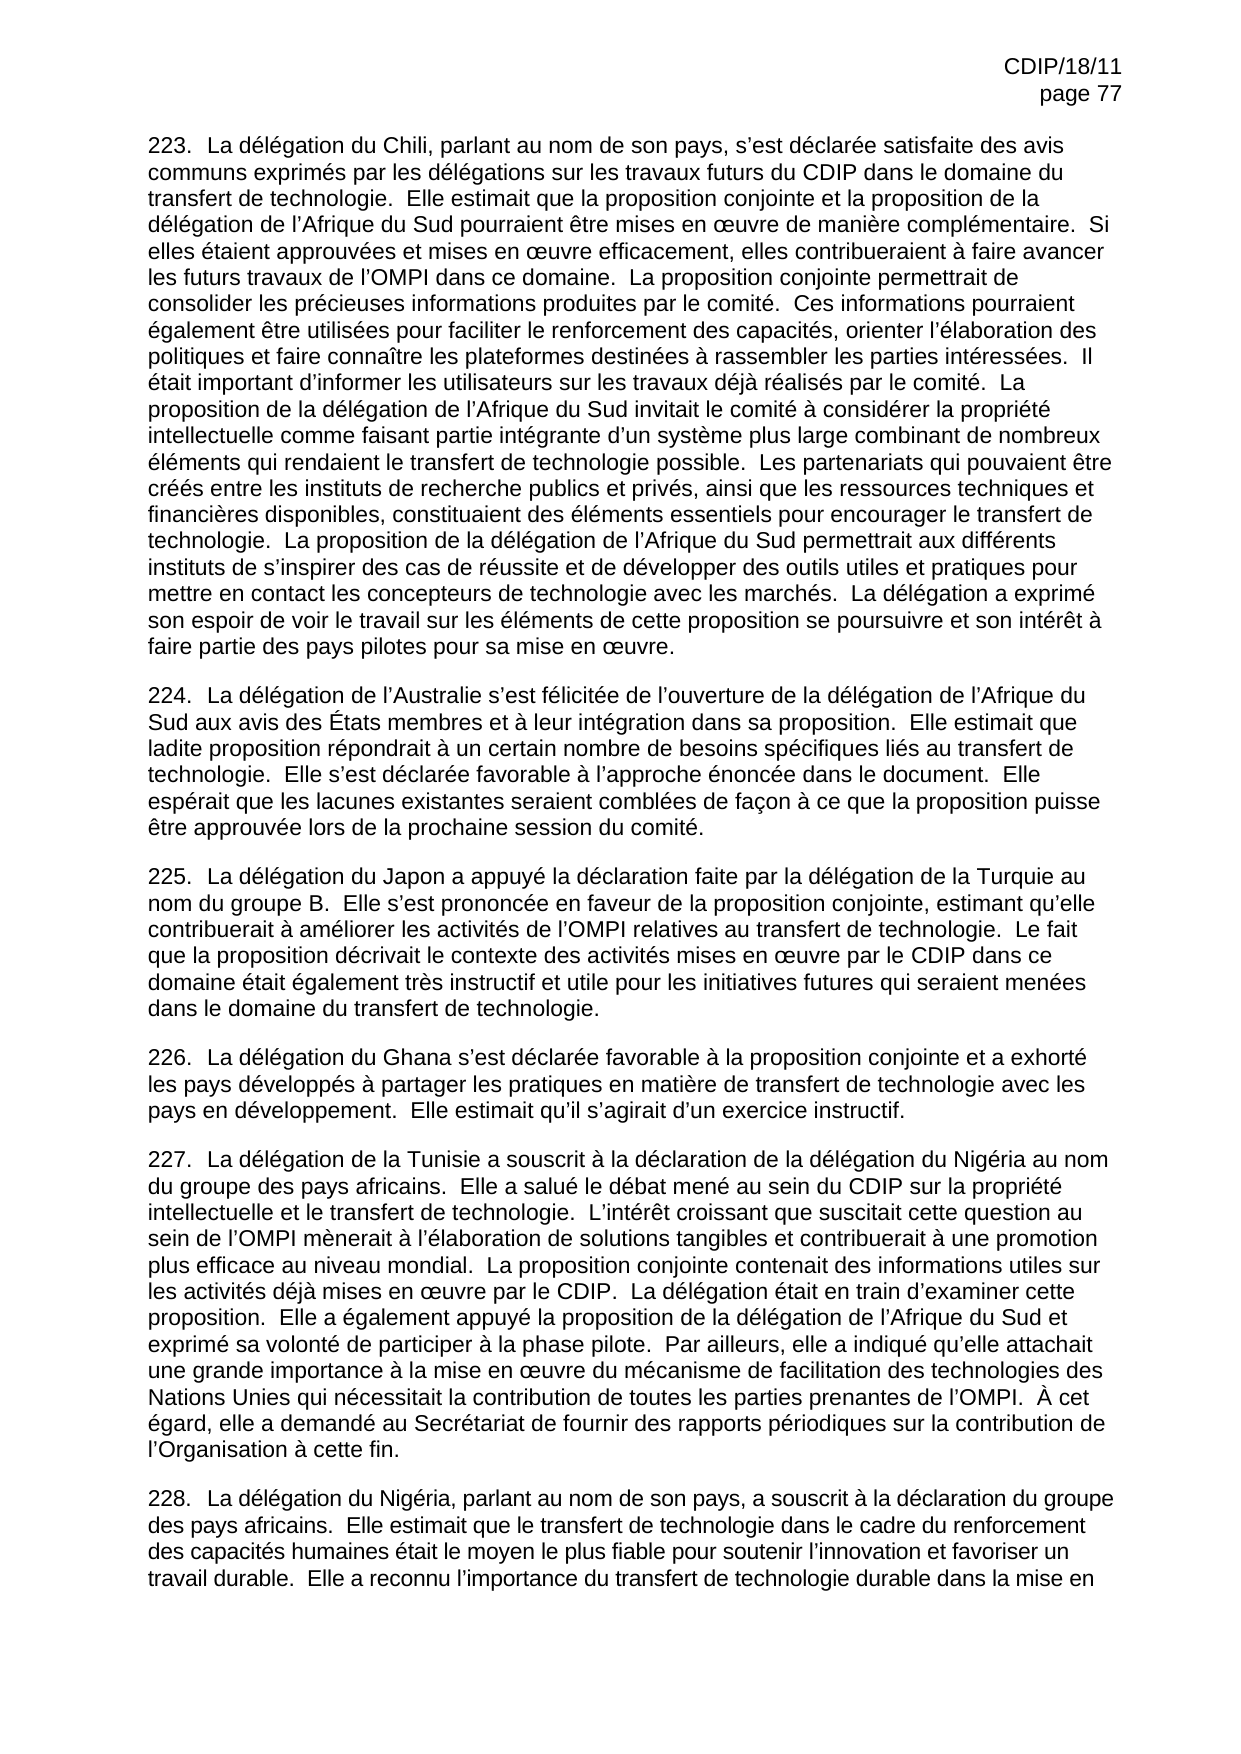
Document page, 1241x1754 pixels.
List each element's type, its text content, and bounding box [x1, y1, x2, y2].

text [148, 1485, 1122, 1591]
text La délégation du Japon a appuyé la déclaration faite par la délégation de la Turquie au nom du groupe B. Elle s’est prononcée en faveur de la proposition conjointe, estimant qu’elle contribuerait à améliorer les activités de l’OMPI relatives au transfert de technologie. Le fait que la proposition décrivait le contexte des activités mises en œuvre par le CDIP dans ce domaine était également très instructif et utile pour les initiatives futures qui seraient menées dans le domaine du transfert de technologie. [148, 863, 1122, 1021]
text La délégation de la Tunisie a souscrit à la déclaration de la délégation du Nigéria au nom du groupe des pays africains. Elle a salué le débat mené au sein du CDIP sur la propriété intellectuelle et le transfert de technologie. L’intérêt croissant que suscitait cette question au sein de l’OMPI mènerait à l’élaboration de solutions tangibles et contribuerait à une promotion plus efficace au niveau mondial. La proposition conjointe contenait des informations utiles sur les activités déjà mises en œuvre par le CDIP. La délégation était en train d’examiner cette proposition. Elle a également appuyé la proposition de la délégation de l’Afrique du Sud et exprimé sa volonté de participer à la phase pilote. Par ailleurs, elle a indiqué qu’elle attachait une grande importance à la mise en œuvre du mécanisme de facilitation des technologies des Nations Unies qui nécessitait la contribution de toutes les parties prenantes de l’OMPI. À cet égard, elle a demandé au Secrétariat de fournir des rapports périodiques sur la contribution de l’Organisation à cette fin. [148, 1146, 1122, 1462]
text La délégation du Ghana s’est déclarée favorable à la proposition conjointe et a exhorté les pays développés à partager les pratiques en matière de transfert de technologie avec les pays en développement. Elle estimait qu’il s’agirait d’un exercice instructif. [148, 1044, 1122, 1123]
text La délégation du Chili, parlant au nom de son pays, s’est déclarée satisfaite des avis communs exprimés par les délégations sur les travaux futurs du CDIP dans le domaine du transfert de technologie. Elle estimait que la proposition conjointe et la proposition de la délégation de l’Afrique du Sud pourraient être mises en œuvre de manière complémentaire. Si elles étaient approuvées et mises en œuvre efficacement, elles contribueraient à faire avancer les futurs travaux de l’OMPI dans ce domaine. La proposition conjointe permettrait de consolider les précieuses informations produites par le comité. Ces informations pourraient également être utilisées pour faciliter le renforcement des capacités, orienter l’élaboration des politiques et faire connaître les plateformes destinées à rassembler les parties intéressées. Il était important d’informer les utilisateurs sur les travaux déjà réalisés par le comité. La proposition de la délégation de l’Afrique du Sud invitait le comité à considérer la propriété intellectuelle comme faisant partie intégrante d’un système plus large combinant de nombreux éléments qui rendaient le transfert de technologie possible. Les partenariats qui pouvaient être créés entre les instituts de recherche publics et privés, ainsi que les ressources techniques et financières disponibles, constituaient des éléments essentiels pour encourager le transfert de technologie. La proposition de la délégation de l’Afrique du Sud permettrait aux différents instituts de s’inspirer des cas de réussite et de développer des outils utiles et pratiques pour mettre en contact les concepteurs de technologie avec les marchés. La délégation a exprimé son espoir de voir le travail sur les éléments de cette proposition se poursuivre et son intérêt à faire partie des pays pilotes pour sa mise en œuvre. [148, 132, 1122, 659]
text La délégation de l’Australie s’est félicitée de l’ouverture de la délégation de l’Afrique du Sud aux avis des États membres et à leur intégration dans sa proposition. Elle estimait que ladite proposition répondrait à un certain nombre de besoins spécifiques liés au transfert de technologie. Elle s’est déclarée favorable à l’approche énoncée dans le document. Elle espérait que les lacunes existantes seraient comblées de façon à ce que la proposition puisse être approuvée lors de la prochaine session du comité. [148, 682, 1122, 840]
